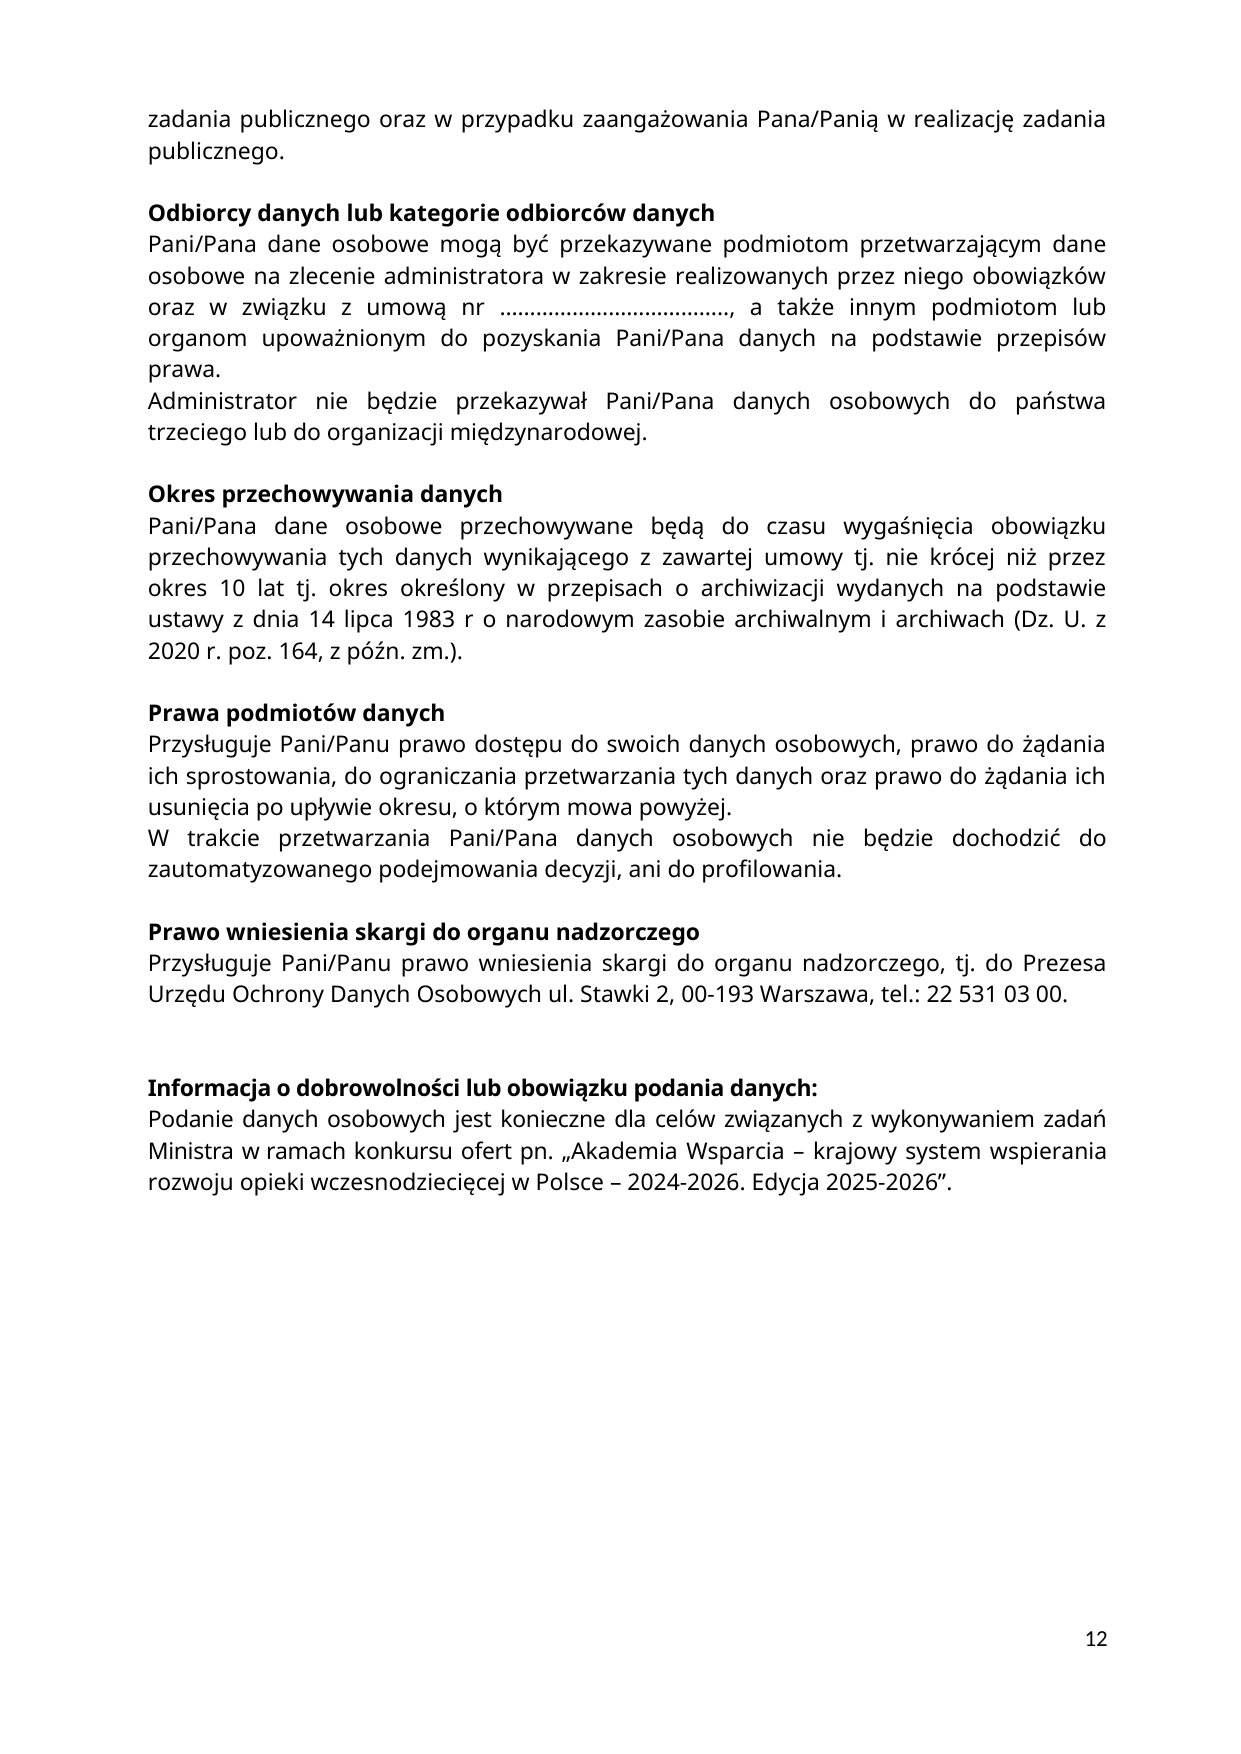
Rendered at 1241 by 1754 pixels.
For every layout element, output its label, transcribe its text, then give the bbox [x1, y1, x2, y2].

text Przysługuje Pani/Panu prawo wniesienia skargi do organu nadzorczego, tj. do Prezesa Urzędu Ochrony Danych Osobowych ul. Stawki 2, 00-193 Warszawa, tel.: 22 531 03 00. [148, 947, 1107, 1010]
text Informacja o dobrowolności lub obowiązku podania danych: [148, 1072, 1108, 1103]
text Przysługuje Pani/Panu prawo dostępu do swoich danych osobowych, prawo do żądania ich sprostowania, do ograniczania przetwarzania tych danych oraz prawo do żądania ich usunięcia po upływie okresu, o którym mowa powyżej. [148, 728, 1107, 822]
text W trakcie przetwarzania Pani/Pana danych osobowych nie będzie dochodzić do zautomatyzowanego podejmowania decyzji, ani do profilowania. [148, 822, 1107, 885]
text Administrator nie będzie przekazywał Pani/Pana danych osobowych do państwa trzeciego lub do organizacji międzynarodowej. [148, 385, 1107, 447]
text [148, 103, 1107, 166]
text Odbiorcy danych lub kategorie odbiorców danych [148, 197, 1107, 228]
text Okres przechowywania danych [148, 478, 1107, 510]
text Prawa podmiotów danych [148, 697, 1107, 728]
text Pani/Pana dane osobowe przechowywane będą do czasu wygaśnięcia obowiązku przechowywania tych danych wynikającego z zawartej umowy tj. nie krócej niż przez okres 10 lat tj. okres określony w przepisach o archiwizacji wydanych na podstawie ustawy z dnia 14 lipca 1983 r o narodowym zasobie archiwalnym i archiwach (Dz. U. z 2020 r. poz. 164, z późn. zm.). [148, 510, 1107, 666]
text Prawo wniesienia skargi do organu nadzorczego [148, 916, 1107, 947]
text Podanie danych osobowych jest konieczne dla celów związanych z wykonywaniem zadań Ministra w ramach konkursu ofert pn. „Akademia Wsparcia – krajowy system wspierania rozwoju opieki wczesnodziecięcej w Polsce – 2024-2026. Edycja 2025-2026”. [148, 1103, 1108, 1197]
text Pani/Pana dane osobowe mogą być przekazywane podmiotom przetwarzającym dane osobowe na zlecenie administratora w zakresie realizowanych przez niego obowiązków oraz w związku z umową nr ……………………………….., a także innym podmiotom lub organom upoważnionym do pozyskania Pani/Pana danych na podstawie przepisów prawa. [148, 228, 1107, 385]
